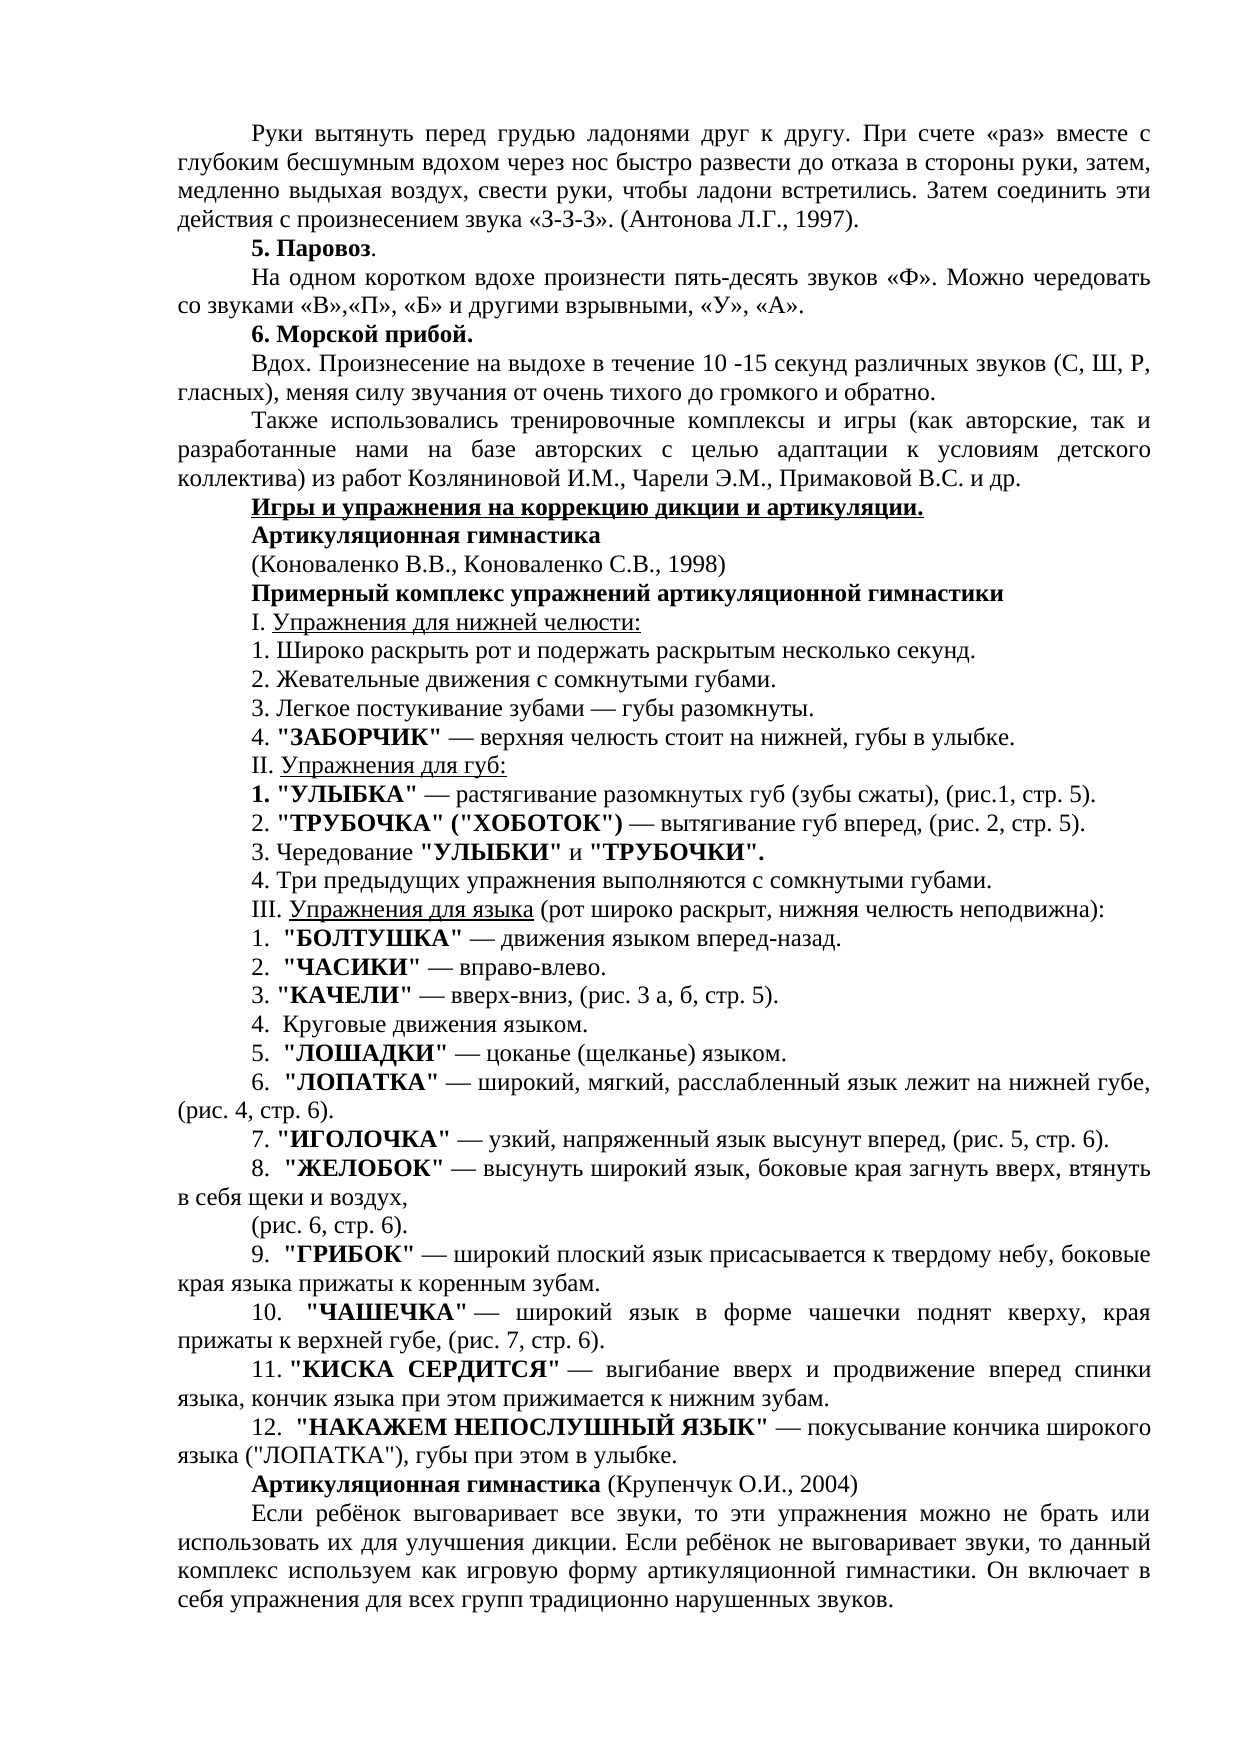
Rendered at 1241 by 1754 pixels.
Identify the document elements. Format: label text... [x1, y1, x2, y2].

text Руки вытянуть перед грудью ладонями друг к другу. При счете «раз» вместе с глубоким бесшумным вдохом через нос быстро развести до отказа в стороны руки, затем, медленно выдыхая воздух, свести руки, чтобы ладони встретились. Затем соединить эти действия с произнесением звука «З-З-З». (Антонова Л.Г., 1997). [177, 118, 1152, 233]
text 4. Круговые движения языком. [177, 1009, 1152, 1038]
text 5. Паровоз. [177, 233, 1152, 262]
text 4. Три предыдущих упражнения выполняются с сомкнутыми губами. [177, 866, 1152, 894]
text II. Упражнения для губ: [177, 751, 1152, 779]
text 7. "ИГОЛОЧКА" — узкий, напряженный язык высунут вперед, (рис. 5, стр. 6). [177, 1124, 1152, 1153]
text 3. Чередование "УЛЫБКИ" и "ТРУБОЧКИ". [177, 837, 1152, 866]
text 1. Широко раскрыть рот и подержать раскрытым несколько секунд. [177, 636, 1152, 664]
text 3. Легкое постукивание зубами — губы разомкнуты. [177, 693, 1152, 722]
text Также использовались тренировочные комплексы и игры (как авторские, так и разработанные нами на базе авторских с целью адаптации к условиям детского коллектива) из работ Козляниновой И.М., Чарели Э.М., Примаковой В.С. и др. [177, 406, 1152, 492]
text 10. "ЧАШЕЧКА" — широкий язык в форме чашечки поднят кверху, края прижаты к верхней губе, (рис. 7, стр. 6). [177, 1297, 1152, 1354]
text 2. "ЧАСИКИ" — вправо-влево. [177, 952, 1152, 981]
text 2. "ТРУБОЧКА" ("ХОБОТОК") — вытягивание губ вперед, (рис. 2, стр. 5). [177, 808, 1152, 837]
text Артикуляционная гимнастика (Крупенчук О.И., 2004) [177, 1469, 1152, 1498]
text На одном коротком вдохе произнести пять-десять звуков «Ф». Можно чередовать со звуками «В»,«П», «Б» и другими взрывными, «У», «А». [177, 262, 1152, 319]
text (Коноваленко В.В., Коноваленко С.В., 1998) [177, 549, 1152, 578]
text 8. "ЖЕЛОБОК" — высунуть широкий язык, боковые края загнуть вверх, втянуть в себя щеки и воздух, [177, 1153, 1152, 1211]
text 11. "КИСКА СЕРДИТСЯ" — выгибание вверх и продвижение вперед спинки языка, кончик языка при этом прижимается к нижним зубам. [177, 1354, 1152, 1412]
text Артикуляционная гимнастика [177, 521, 1152, 549]
text (рис. 6, стр. 6). [177, 1211, 1152, 1239]
text Если ребёнок выговаривает все звуки, то эти упражнения можно не брать или использовать их для улучшения дикции. Если ребёнок не выговаривает звуки, то данный комплекс используем как игровую форму артикуляционной гимнастики. Он включает в себя упражнения для всех групп традиционно нарушенных звуков. [177, 1498, 1152, 1613]
text 6. "ЛОПАТКА" — широкий, мягкий, расслабленный язык лежит на нижней губе, (рис. 4, стр. 6). [177, 1067, 1152, 1124]
text 2. Жевательные движения с сомкнутыми губами. [177, 664, 1152, 693]
text 5. "ЛОШАДКИ" — цоканье (щелканье) языком. [177, 1038, 1152, 1067]
text Примерный комплекс упражнений артикуляционной гимнастики [177, 578, 1152, 607]
text Игры и упражнения на коррекцию дикции и артикуляции. [177, 492, 1152, 521]
text 1. "БОЛТУШКА" — движения языком вперед-назад. [177, 923, 1152, 952]
text III. Упражнения для языка (рот широко раскрыт, нижняя челюсть неподвижна): [177, 894, 1152, 923]
text 12. "НАКАЖЕМ НЕПОСЛУШНЫЙ ЯЗЫК" — покусывание кончика широкого языка ("ЛОПАТКА"), губы при этом в улыбке. [177, 1412, 1152, 1469]
text 3. "КАЧЕЛИ" — вверх-вниз, (рис. 3 а, б, стр. 5). [177, 981, 1152, 1009]
text Вдох. Произнесение на выдохе в течение 10 -15 секунд различных звуков (С, Ш, Р, гласных), меняя силу звучания от очень тихого до громкого и обратно. [177, 348, 1152, 406]
text 1. "УЛЫБКА" — растягивание разомкнутых губ (зубы сжаты), (рис.1, стр. 5). [177, 779, 1152, 808]
text 6. Морской прибой. [177, 319, 1152, 348]
text 9. "ГРИБОК" — широкий плоский язык присасывается к твердому небу, боковые края языка прижаты к коренным зубам. [177, 1239, 1152, 1297]
text 4. "ЗАБОРЧИК" — верхняя челюсть стоит на нижней, губы в улыбке. [177, 722, 1152, 751]
text I. Упражнения для нижней челюсти: [177, 607, 1152, 636]
